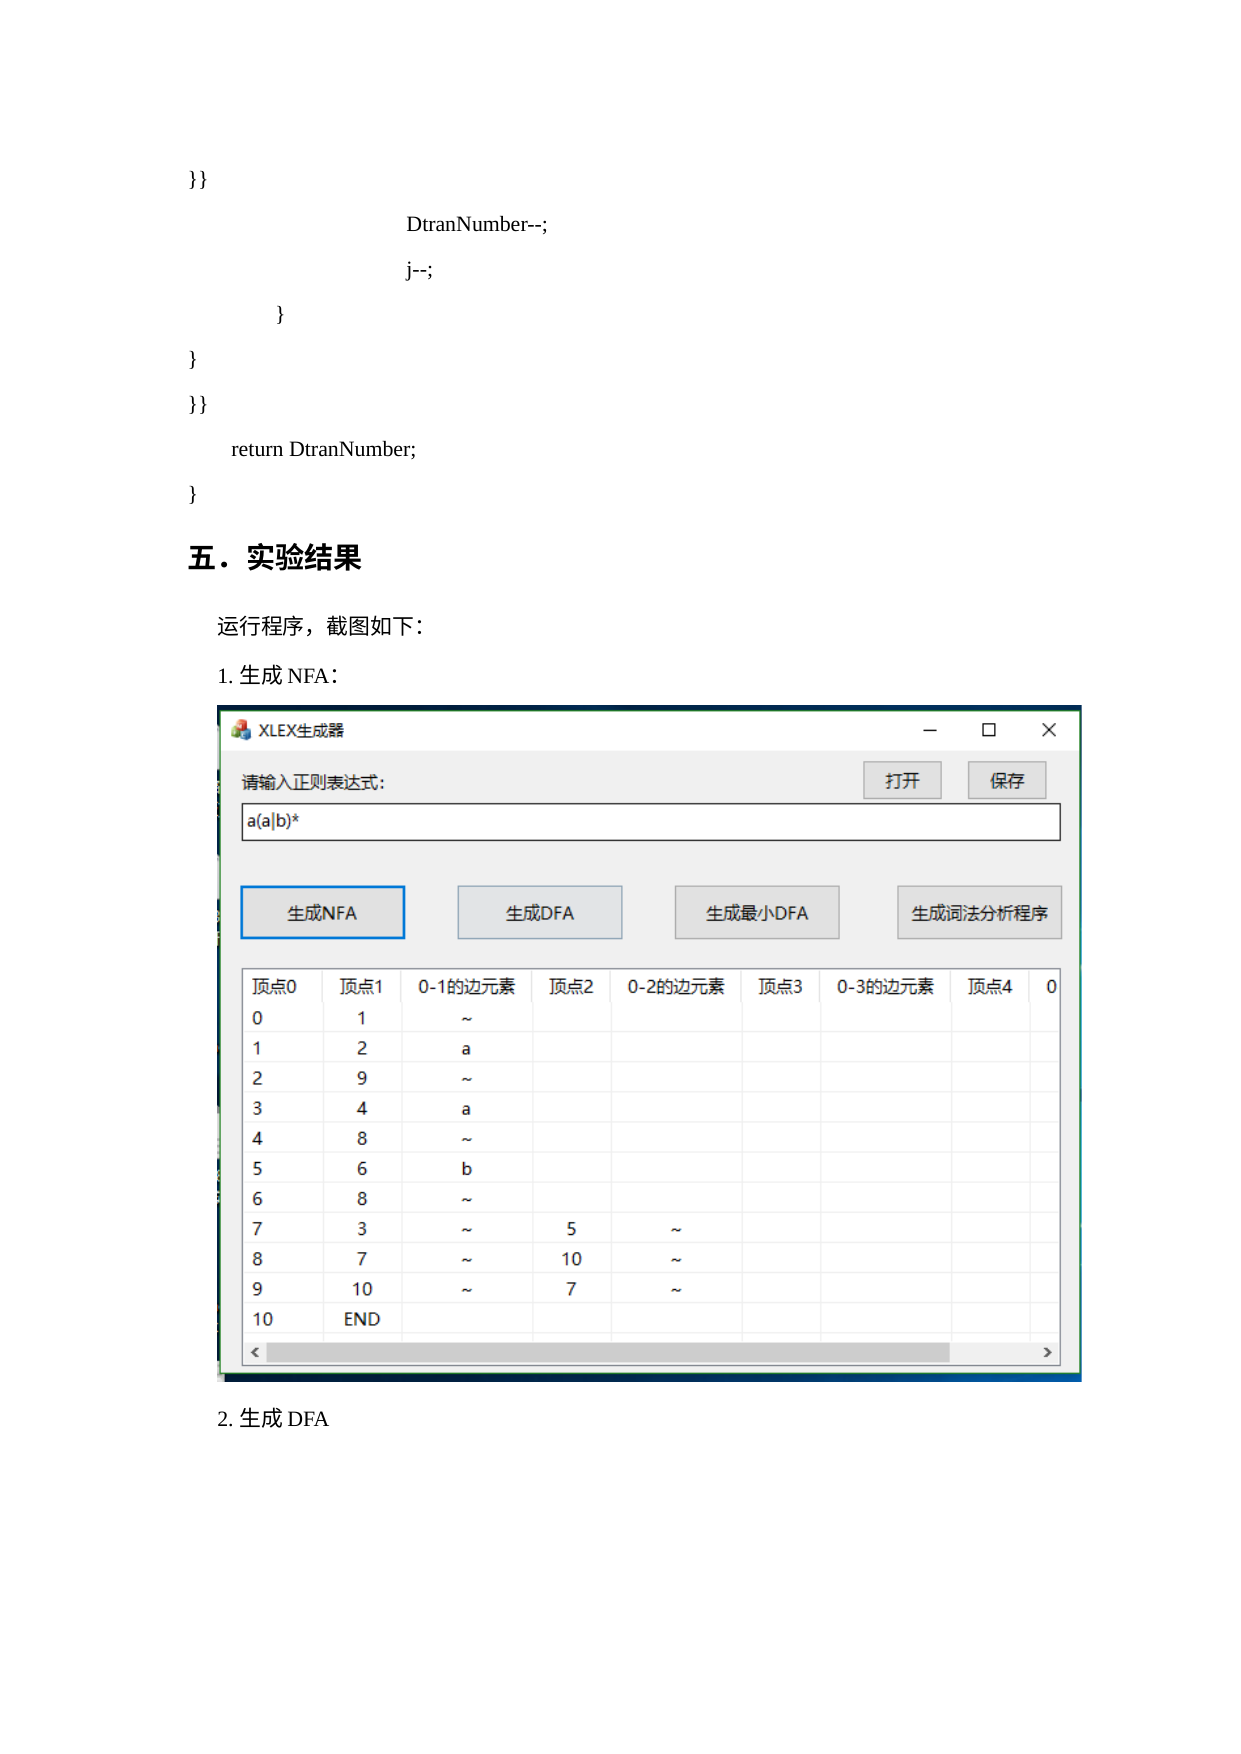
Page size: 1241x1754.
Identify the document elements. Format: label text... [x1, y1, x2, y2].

picture [217, 705, 1082, 1382]
list } [187, 478, 1053, 510]
list 五．实验结果 [187, 523, 1053, 588]
list } [187, 342, 1053, 375]
list DtranNumber--; [187, 207, 1053, 239]
text 运行程序，截图如下： [187, 609, 1053, 641]
list } [187, 297, 1053, 330]
list return DtranNumber; [187, 433, 1053, 465]
list 生成NFA： [187, 657, 1053, 690]
list }} [187, 387, 1053, 420]
list 生成DFA [187, 1401, 1053, 1433]
list j--; [187, 252, 1053, 285]
list }} [187, 162, 1053, 194]
